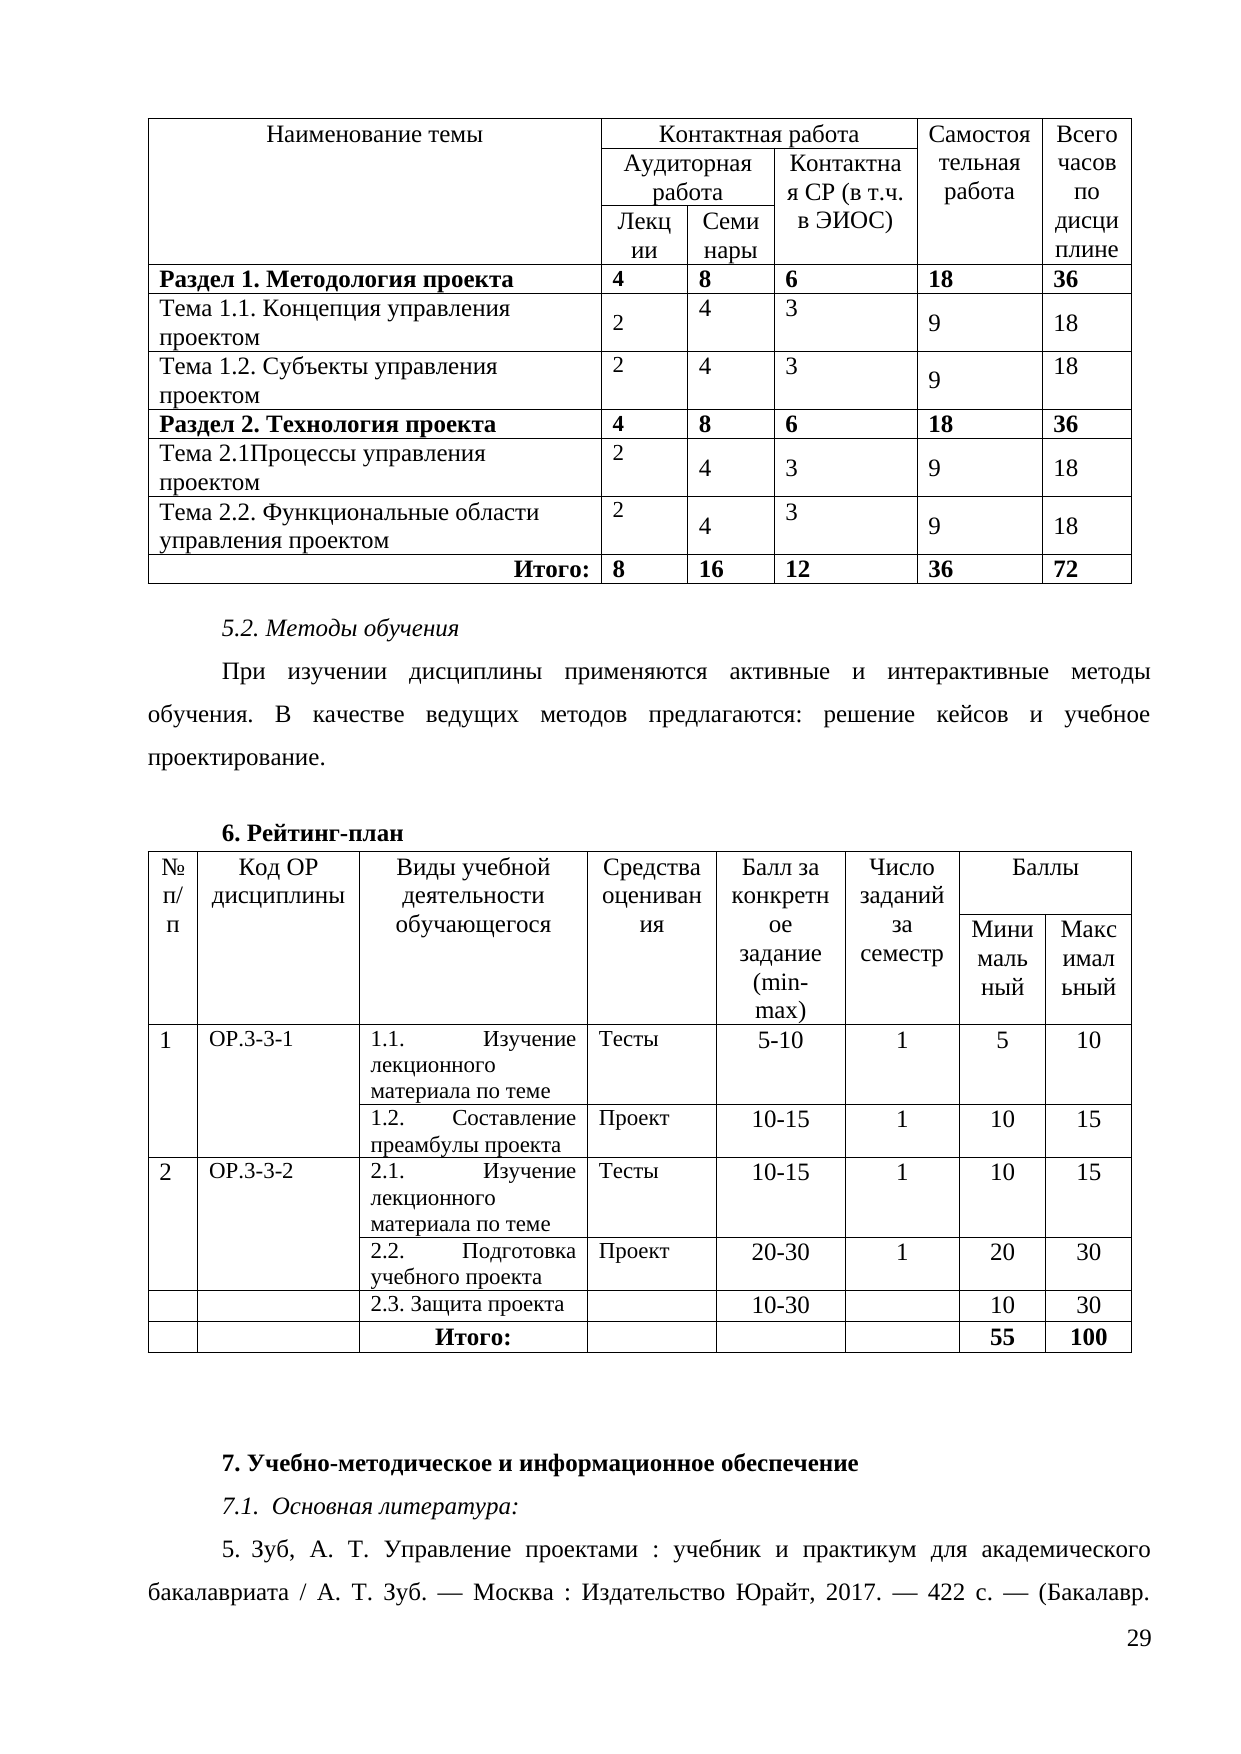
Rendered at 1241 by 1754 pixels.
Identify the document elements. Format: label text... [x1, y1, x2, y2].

table_cell [149, 1291, 197, 1321]
table_cell 100 [1046, 1322, 1131, 1352]
table_cell [588, 1291, 716, 1321]
table_cell 10-30 [717, 1291, 845, 1321]
table_cell [588, 1322, 716, 1352]
table_cell 18 [1043, 294, 1131, 351]
table_cell Лекции [602, 206, 687, 263]
table_cell Тесты [588, 1158, 716, 1237]
table_cell 2 [602, 439, 687, 496]
table_cell ОР.3-3-2 [198, 1158, 359, 1290]
table_cell 2 [149, 1158, 197, 1290]
table_cell 55 [960, 1322, 1045, 1352]
table_cell 10 [960, 1105, 1045, 1157]
table_cell 8 [688, 265, 774, 293]
table_cell Раздел 2. Технология проекта [149, 410, 601, 438]
table_cell [717, 1322, 845, 1352]
table_cell Итого: [149, 555, 601, 583]
table_cell 1 [846, 1025, 959, 1104]
table_header Код ОР дисциплины [198, 852, 359, 1024]
table_header Балл за конкретное задание (min-max) [717, 852, 845, 1024]
table_cell 1 [846, 1158, 959, 1237]
table_cell 18 [1043, 497, 1131, 554]
table_cell 6 [775, 410, 917, 438]
table_cell 9 [918, 352, 1042, 409]
table_cell 18 [1043, 352, 1131, 409]
table_cell [846, 1291, 959, 1321]
table_cell [198, 1322, 359, 1352]
table_cell Максимальный [1046, 915, 1131, 1024]
table_cell 6 [775, 265, 917, 293]
table_cell 10 [960, 1158, 1045, 1237]
table_cell [149, 1322, 197, 1352]
table_cell Контактная СР (в т.ч. в ЭИОС) [775, 149, 917, 263]
table_cell 15 [1046, 1158, 1131, 1237]
table_cell Тема 1.1. Концепция управления проектом [149, 294, 601, 351]
table_cell 9 [918, 497, 1042, 554]
table_cell 4 [602, 410, 687, 438]
table_header Самостоятельная работа [918, 119, 1042, 263]
table_header Число заданий за семестр [846, 852, 959, 1024]
table_cell 2 [602, 294, 687, 351]
table_cell Минимальный [960, 915, 1045, 1024]
table_header Средства оценивания [588, 852, 716, 1024]
table_cell 30 [1046, 1291, 1131, 1321]
table_cell Раздел 1. Методология проекта [149, 265, 601, 293]
table_cell Итого: [360, 1322, 587, 1352]
table_cell 2.1. Изучение лекционного материала по теме [360, 1158, 587, 1237]
table_cell 12 [775, 555, 917, 583]
table_cell 18 [1043, 439, 1131, 496]
table_cell 16 [688, 555, 774, 583]
table_cell 2.2. Подготовка учебного проекта [360, 1238, 587, 1290]
table_cell Тесты [588, 1025, 716, 1104]
text При изучении дисциплины применяются активные и интерактивные методы обучения. В качестве ведущих методов предлагаются: решение кейсов и учебное проектирование. [148, 656, 1152, 771]
table_cell 2 [602, 497, 687, 554]
text 7.1. Основная литература: [148, 1491, 1152, 1519]
table_cell 5-10 [717, 1025, 845, 1104]
table_header Всего часов по дисциплине [1043, 119, 1131, 263]
table_cell 4 [688, 294, 774, 351]
table_cell [846, 1322, 959, 1352]
table_cell 20 [960, 1238, 1045, 1290]
table_cell 1 [846, 1238, 959, 1290]
table_cell 1 [846, 1105, 959, 1157]
table_cell 1.2. Составление преамбулы проекта [360, 1105, 587, 1157]
table_cell 36 [1043, 265, 1131, 293]
table_cell 4 [688, 352, 774, 409]
table_cell 30 [1046, 1238, 1131, 1290]
table_cell 10-15 [717, 1105, 845, 1157]
table_cell 10 [960, 1291, 1045, 1321]
table_cell Семинары [688, 206, 774, 263]
table_cell Тема 1.2. Субъекты управления проектом [149, 352, 601, 409]
table_cell ОР.3-3-1 [198, 1025, 359, 1157]
table_cell 36 [1043, 410, 1131, 438]
table_cell Тема 2.2. Функциональные области управления проектом [149, 497, 601, 554]
table_cell 20-30 [717, 1238, 845, 1290]
table_cell 5 [960, 1025, 1045, 1104]
table_cell 10-15 [717, 1158, 845, 1237]
table_cell 8 [602, 555, 687, 583]
table_cell 9 [918, 439, 1042, 496]
table_cell 4 [602, 265, 687, 293]
table_cell Аудиторная работа [602, 149, 774, 205]
table_cell 8 [688, 410, 774, 438]
table_cell 1.1. Изучение лекционного материала по теме [360, 1025, 587, 1104]
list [148, 1534, 1152, 1606]
table_cell 2 [602, 352, 687, 409]
table_cell 3 [775, 439, 917, 496]
text 7. Учебно-методическое и информационное обеспечение [148, 1448, 1152, 1476]
text 6. Рейтинг-план [148, 818, 1152, 847]
table_cell 72 [1043, 555, 1131, 583]
table_cell Проект [588, 1238, 716, 1290]
table_cell 18 [918, 265, 1042, 293]
table_cell Проект [588, 1105, 716, 1157]
table_cell 4 [688, 497, 774, 554]
table_header № п/п [149, 852, 197, 1024]
table_cell Тема 2.1Процессы управления проектом [149, 439, 601, 496]
table_cell 36 [918, 555, 1042, 583]
table_header Наименование темы [149, 119, 601, 263]
table_cell 18 [918, 410, 1042, 438]
table_cell [198, 1291, 359, 1321]
table_header Баллы [960, 852, 1131, 914]
table_cell 3 [775, 352, 917, 409]
text 5.2. Методы обучения [148, 613, 1152, 641]
table_cell 15 [1046, 1105, 1131, 1157]
table_cell 3 [775, 294, 917, 351]
table_header Виды учебной деятельности обучающегося [360, 852, 587, 1024]
table_cell 2.3. Защита проекта [360, 1291, 587, 1321]
table_header Контактная работа [602, 119, 917, 147]
table_cell 9 [918, 294, 1042, 351]
table_cell 10 [1046, 1025, 1131, 1104]
table_cell 1 [149, 1025, 197, 1157]
table_cell 4 [688, 439, 774, 496]
table_cell 3 [775, 497, 917, 554]
